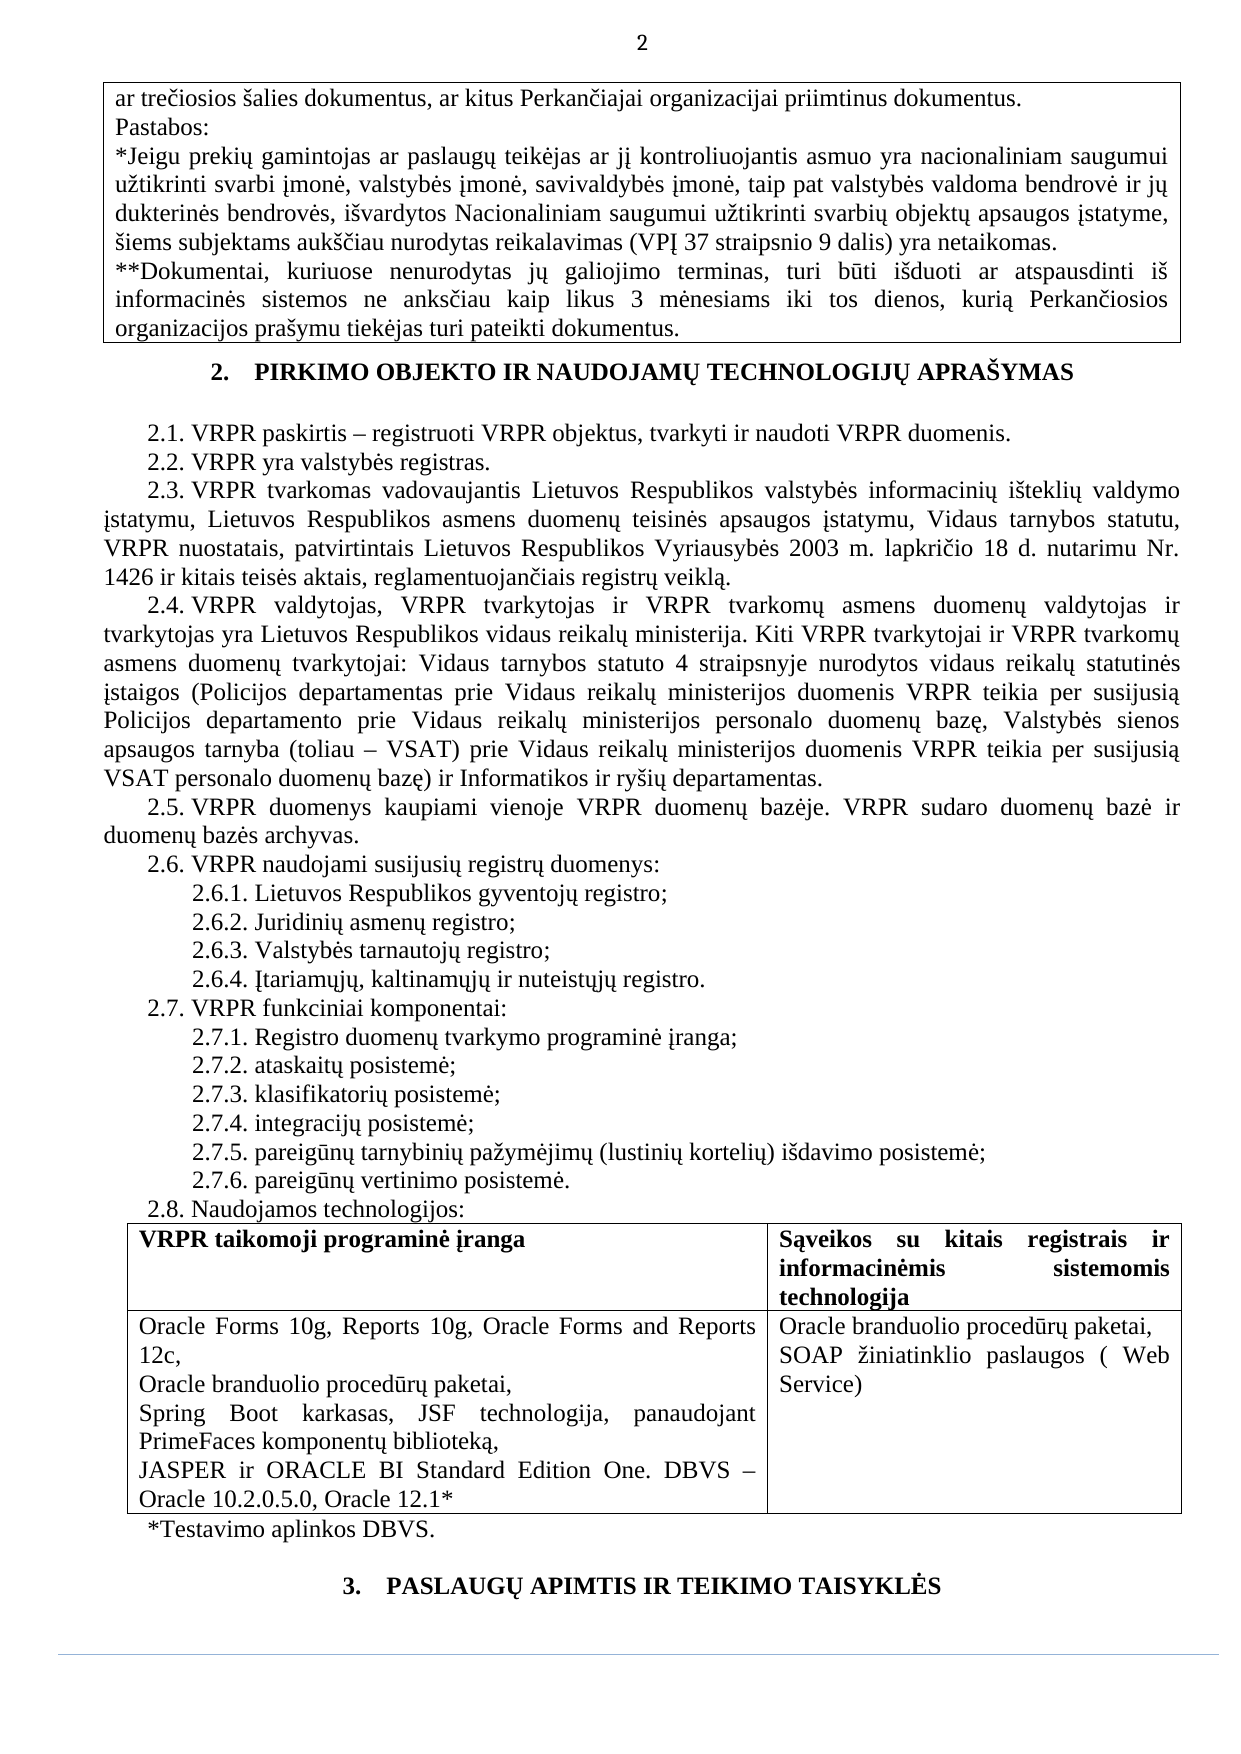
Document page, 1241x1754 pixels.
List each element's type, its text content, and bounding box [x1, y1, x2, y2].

list Lietuvos Respublikos gyventojų registro; [192, 878, 1181, 907]
table_header Sąveikos su kitais registrais ir informacinėmis sistemomis technologija [768, 1224, 1181, 1310]
list Įtariamųjų, kaltinamųjų ir nuteistųjų registro. [192, 964, 1181, 993]
list PASLAUGŲ APIMTIS IR TEIKIMO TAISYKLĖS [103, 1571, 1181, 1600]
list PIRKIMO OBJEKTO IR NAUDOJAMŲ TECHNOLOGIJŲ APRAŠYMAS [103, 356, 1181, 387]
list Naudojamos technologijos: [103, 1194, 1181, 1223]
text *Testavimo aplinkos DBVS. [103, 1514, 1181, 1542]
list VRPR tvarkomas vadovaujantis Lietuvos Respublikos valstybės informacinių išteklių valdymo įstatymu, Lietuvos Respublikos asmens duomenų teisinės apsaugos įstatymu, Vidaus tarnybos statutu, VRPR nuostatais, patvirtintais Lietuvos Respublikos Vyriausybės 2003 m. lapkričio 18 d. nutarimu Nr. 1426 ir kitais teisės aktais, reglamentuojančiais registrų veiklą. [103, 476, 1181, 591]
list integracijų posistemė; [192, 1108, 1181, 1137]
list VRPR duomenys kaupiami vienoje VRPR duomenų bazėje. VRPR sudaro duomenų bazė ir duomenų bazės archyvas. [103, 792, 1181, 849]
list klasifikatorių posistemė; [192, 1079, 1181, 1108]
list Juridinių asmenų registro; [192, 907, 1181, 936]
list VRPR paskirtis – registruoti VRPR objektus, tvarkyti ir naudoti VRPR duomenis. [103, 418, 1181, 447]
list Registro duomenų tvarkymo programinė įranga; [192, 1022, 1181, 1051]
list ataskaitų posistemė; [192, 1051, 1181, 1079]
list Valstybės tarnautojų registro; [192, 936, 1181, 964]
table_cell Oracle Forms 10g, Reports 10g, Oracle Forms and Reports 12c, Oracle branduolio procedūrų paketai, Spring Boot karkasas, JSF technologija, panaudojant PrimeFaces komponentų biblioteką, JASPER ir ORACLE BI Standard Edition One. DBVS – Oracle 10.2.0.5.0, Oracle 12.1* [128, 1311, 767, 1513]
list VRPR yra valstybės registras. [103, 447, 1181, 476]
list VRPR valdytojas, VRPR tvarkytojas ir VRPR tvarkomų asmens duomenų valdytojas ir tvarkytojas yra Lietuvos Respublikos vidaus reikalų ministerija. Kiti VRPR tvarkytojai ir VRPR tvarkomų asmens duomenų tvarkytojai: Vidaus tarnybos statuto 4 straipsnyje nurodytos vidaus reikalų statutinės įstaigos (Policijos departamentas prie Vidaus reikalų ministerijos duomenis VRPR teikia per susijusią Policijos departamento prie Vidaus reikalų ministerijos personalo duomenų bazę, Valstybės sienos apsaugos tarnyba (toliau – VSAT) prie Vidaus reikalų ministerijos duomenis VRPR teikia per susijusią VSAT personalo duomenų bazę) ir Informatikos ir ryšių departamentas. [103, 591, 1181, 792]
table_cell Oracle branduolio procedūrų paketai, SOAP žiniatinklio paslaugos ( Web Service) [768, 1311, 1181, 1513]
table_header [104, 83, 1180, 342]
list VRPR funkciniai komponentai: [103, 993, 1181, 1022]
list pareigūnų vertinimo posistemė. [192, 1166, 1181, 1194]
list VRPR naudojami susijusių registrų duomenys: [103, 849, 1181, 878]
table_header VRPR taikomoji programinė įranga [128, 1224, 767, 1310]
list pareigūnų tarnybinių pažymėjimų (lustinių kortelių) išdavimo posistemė; [192, 1137, 1181, 1166]
